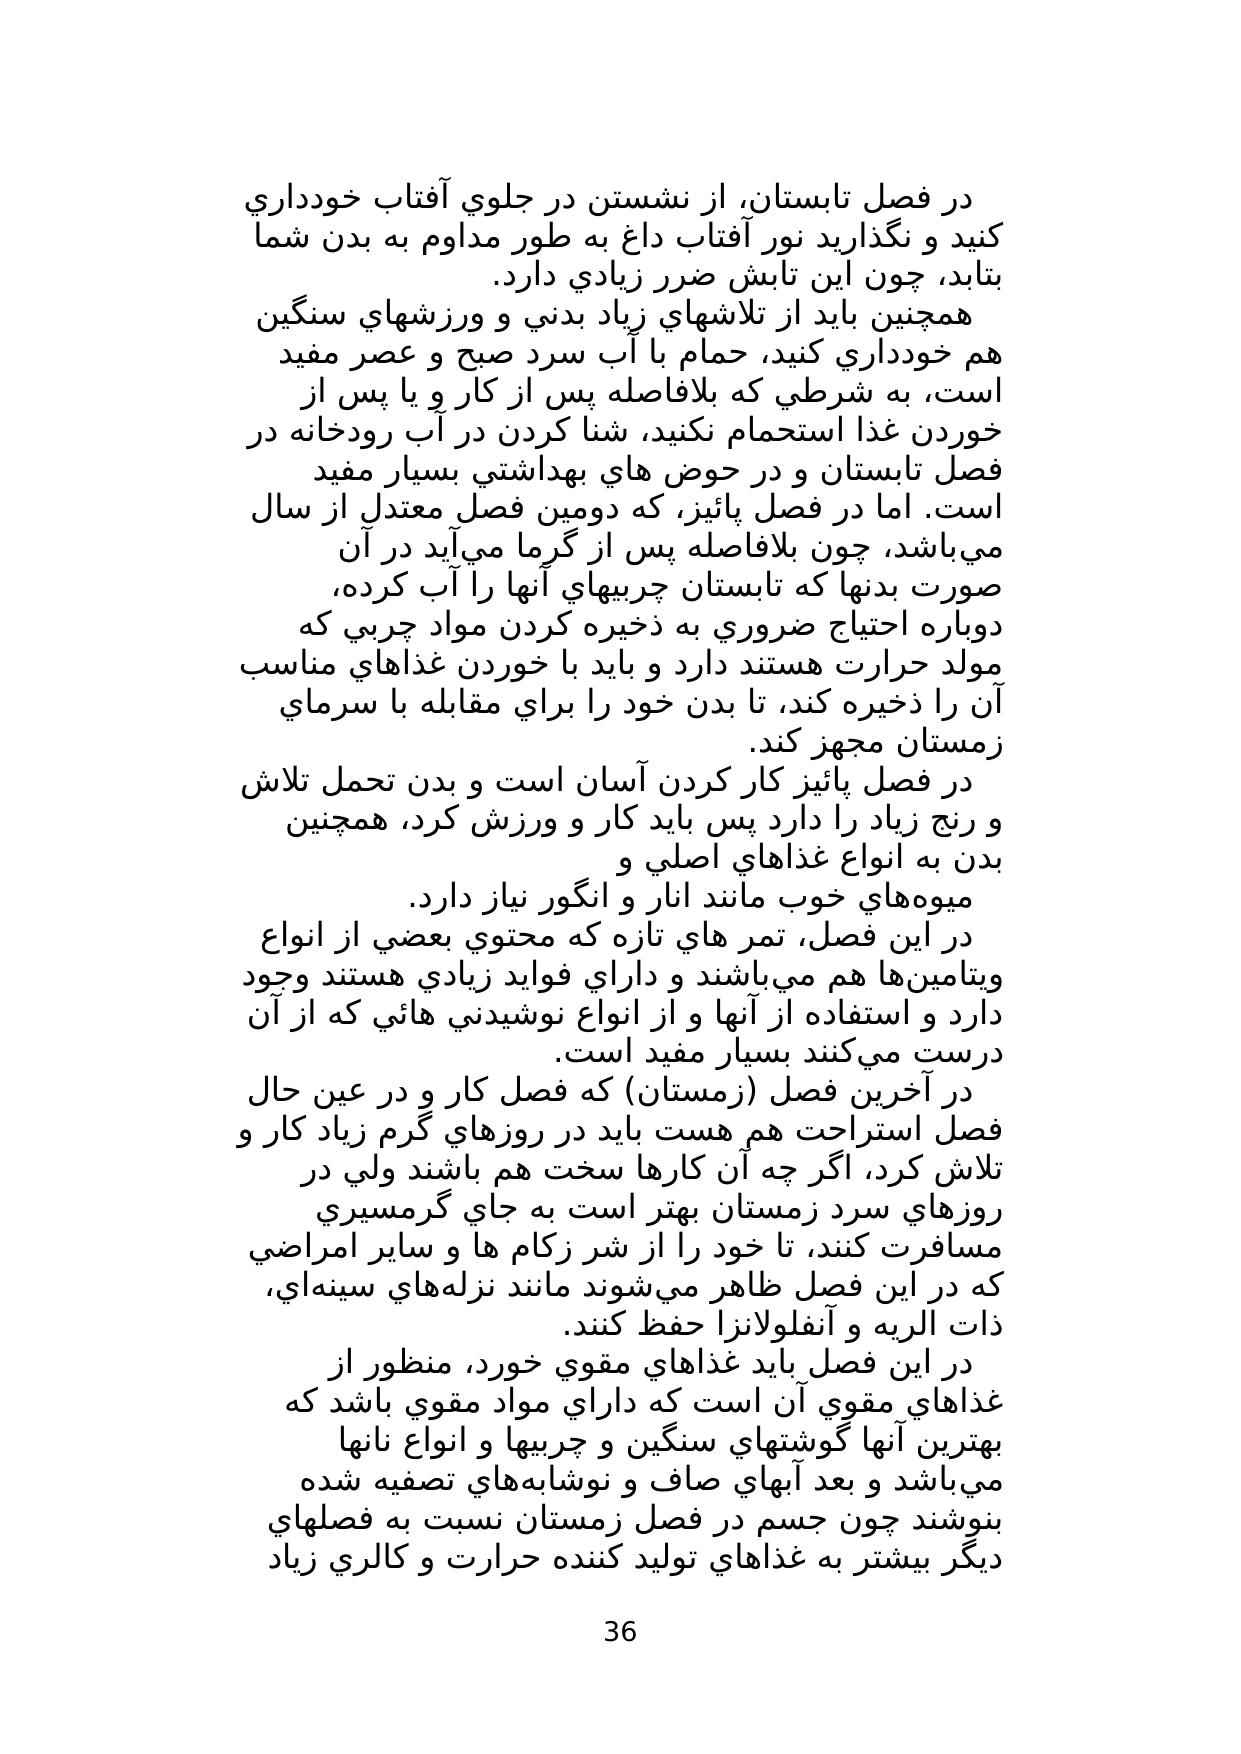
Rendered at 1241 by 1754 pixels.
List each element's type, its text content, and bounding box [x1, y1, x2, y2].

text ميوه‌هاي خوب مانند انار و انگور نياز دارد. [236, 877, 1004, 915]
text در فصل پائيز كار كردن آسان است و بدن تحمل تلاش و رنج زياد را دارد پس بايد كار و ورزش كرد، همچنين بدن به انواع غذاهاي اصلي و [236, 760, 1004, 877]
text در آخرين فصل (زمستان) كه فصل كار و در عين حال فصل استراحت هم هست بايد در روزهاي گرم زياد كار و تلاش كرد، اگر چه آن كارها سخت هم باشند ولي در روزهاي سرد زمستان بهتر است به جاي گرمسيري مسافرت كنند، تا خود را از شر زكام ها و ساير امراضي كه در اين فصل ظاهر مي‌شوند مانند نزله‌هاي سينه‌اي، ذات الريه و آنفلولانزا حفظ كنند. [236, 1071, 1004, 1343]
text در اين فصل، تمر هاي تازه كه محتوي بعضي از انواع ويتامين‌ها هم مي‌باشند و داراي فوايد زيادي هستند وجود دارد و استفاده از آنها و از انواع نوشيدني هائي كه از آن درست مي‌كنند بسيار مفيد است. [236, 915, 1004, 1071]
text همچنين بايد از تلاشهاي زياد بدني و ورزشهاي سنگين هم خودداري كنيد، حمام با آب سرد صبح و عصر مفيد است، به شرطي كه بلافاصله پس از كار و يا پس از خوردن غذا استحمام نكنيد، شنا كردن در آب رودخانه در فصل تابستان و در حوض هاي بهداشتي بسيار مفيد است. اما در فصل پائيز، كه دومين فصل معتدل از سال مي‌باشد، چون بلافاصله پس از گرما مي‌آيد در آن صورت بدنها كه تابستان چربيهاي آنها را آب كرده، دوباره احتياج ضروري به ذخيره كردن مواد چربي كه مولد حرارت هستند دارد و بايد با خوردن غذاهاي مناسب آن را ذخيره كند، تا بدن خود را براي مقابله با سرماي زمستان مجهز كند. [236, 294, 1004, 760]
text در فصل تابستان، از نشستن در جلوي آفتاب خودداري كنيد و نگذاريد نور آفتاب داغ به طور مداوم به بدن شما بتابد، چون اين تابش ضرر زيادي دارد. [236, 177, 1004, 294]
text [236, 1343, 1004, 1576]
